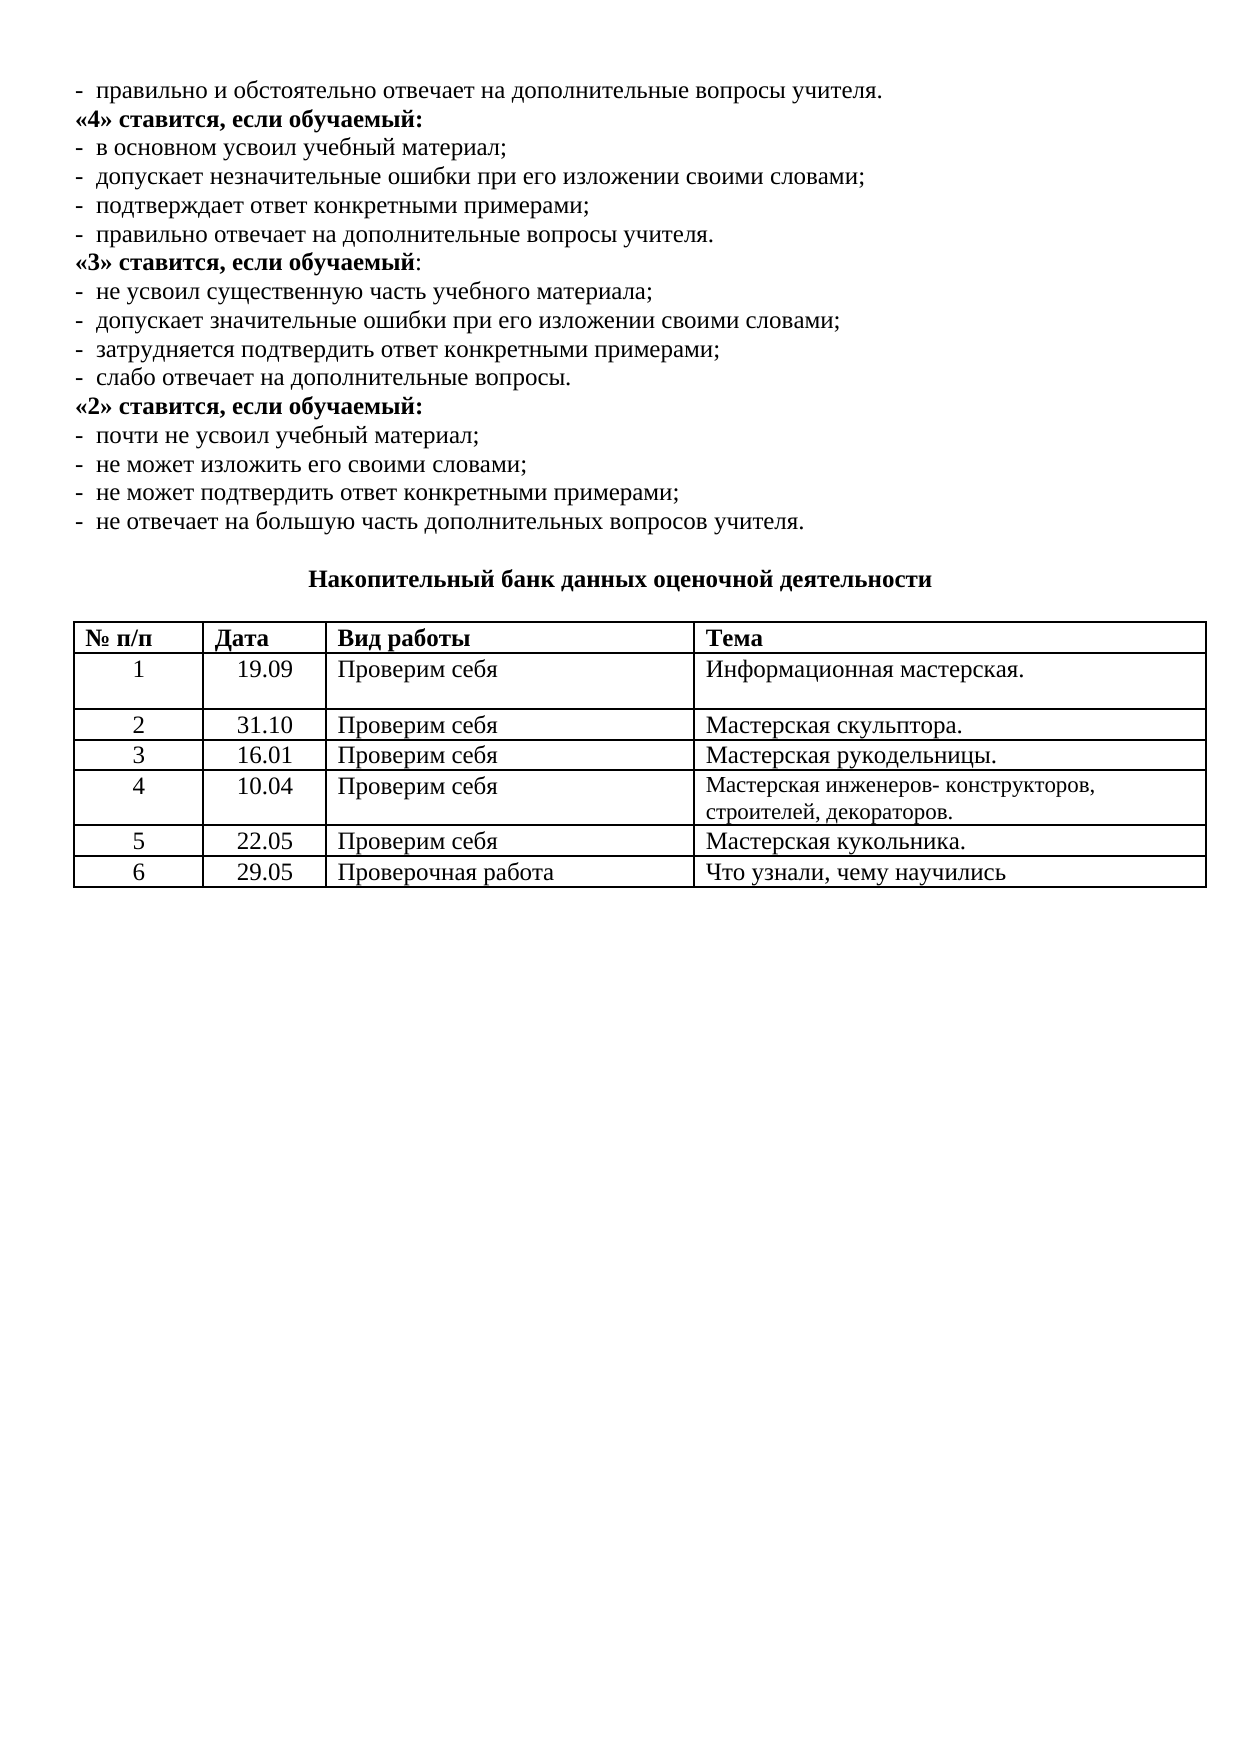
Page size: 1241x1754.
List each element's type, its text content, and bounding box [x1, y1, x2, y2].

text - слабо отвечает на дополнительные вопросы. [75, 362, 1165, 391]
table_cell 6 [75, 857, 202, 886]
table_cell Проверим себя [327, 710, 693, 738]
table_cell 31.10 [204, 710, 325, 738]
table_header Дата [204, 623, 325, 652]
text - не усвоил существенную часть учебного материала; [75, 276, 1165, 305]
text - не может изложить его своими словами; [75, 449, 1165, 477]
text «3» ставится, если обучаемый: [75, 247, 1165, 276]
table_cell Проверим себя [327, 654, 693, 708]
table_cell Проверим себя [327, 826, 693, 855]
table_cell 3 [75, 741, 202, 769]
table_cell 19.09 [204, 654, 325, 708]
table_cell Мастерская скульптора. [695, 710, 1205, 738]
table_cell Проверим себя [327, 771, 693, 824]
text - не может подтвердить ответ конкретными примерами; [75, 477, 1165, 506]
table_cell 10.04 [204, 771, 325, 824]
text - почти не усвоил учебный материал; [75, 420, 1165, 449]
table_header Вид работы [327, 623, 693, 652]
text - допускает значительные ошибки при его изложении своими словами; [75, 305, 1165, 334]
text «2» ставится, если обучаемый: [75, 391, 1165, 420]
table_cell Мастерская инженеров- конструкторов, строителей, декораторов. [695, 771, 1205, 824]
text «4» ставится, если обучаемый: [75, 104, 1165, 132]
table_cell Мастерская кукольника. [695, 826, 1205, 855]
table_header Тема [695, 623, 1205, 652]
table_cell 1 [75, 654, 202, 708]
table_header № п/п [75, 623, 202, 652]
text - правильно отвечает на дополнительные вопросы учителя. [75, 219, 1165, 247]
table_cell 4 [75, 771, 202, 824]
table_cell 5 [75, 826, 202, 855]
text - в основном усвоил учебный материал; [75, 132, 1165, 161]
table_cell 22.05 [204, 826, 325, 855]
table_cell Мастерская рукодельницы. [695, 741, 1205, 769]
table_cell Что узнали, чему научились [695, 857, 1205, 886]
table_cell Информационная мастерская. [695, 654, 1205, 708]
text - подтверждает ответ конкретными примерами; [75, 190, 1165, 219]
text - допускает незначительные ошибки при его изложении своими словами; [75, 161, 1165, 190]
table_cell 2 [75, 710, 202, 738]
text - затрудняется подтвердить ответ конкретными примерами; [75, 334, 1165, 362]
table_cell 16.01 [204, 741, 325, 769]
text Накопительный банк данных оценочной деятельности [75, 564, 1165, 592]
table_cell Проверим себя [327, 741, 693, 769]
table_cell Проверочная работа [327, 857, 693, 886]
text - правильно и обстоятельно отвечает на дополнительные вопросы учителя. [75, 75, 1165, 104]
text - не отвечает на большую часть дополнительных вопросов учителя. [75, 506, 1165, 535]
table_cell 29.05 [204, 857, 325, 886]
